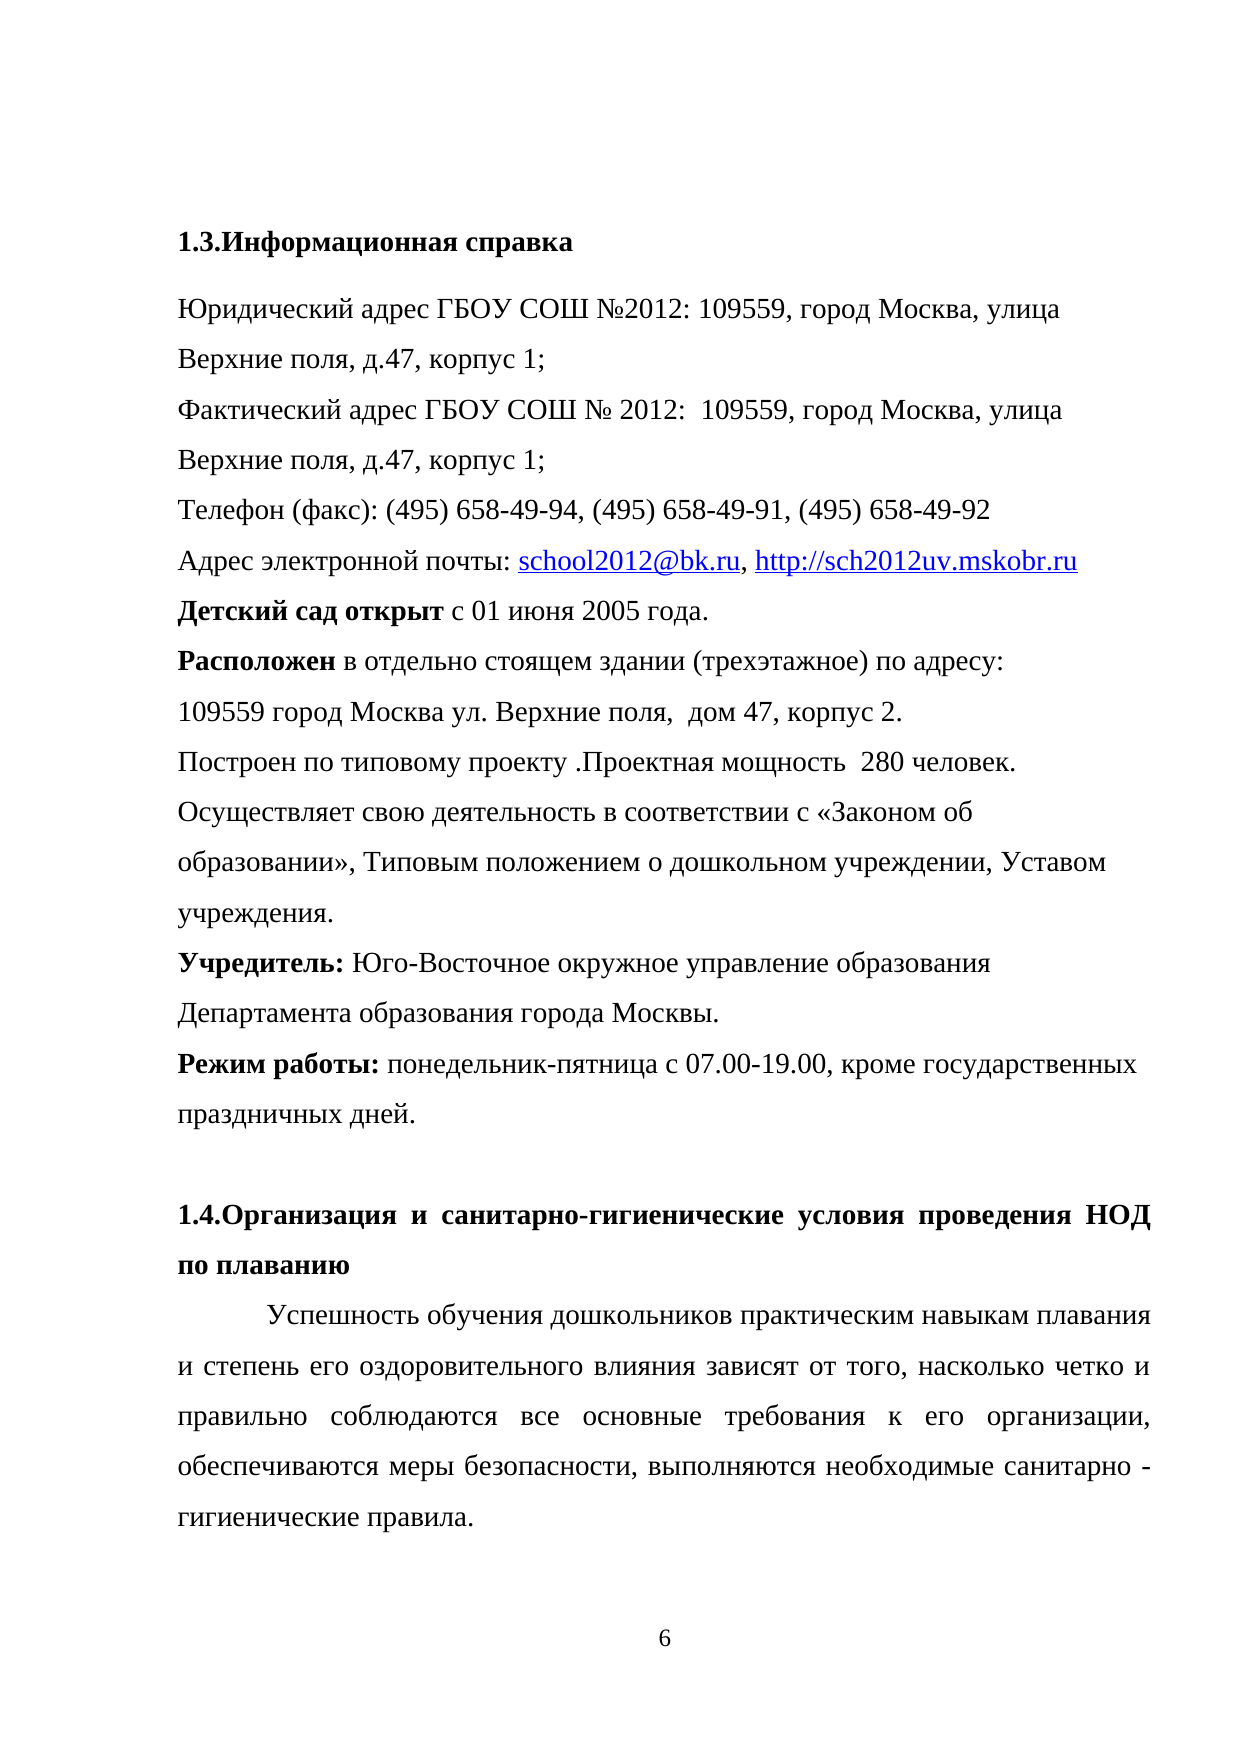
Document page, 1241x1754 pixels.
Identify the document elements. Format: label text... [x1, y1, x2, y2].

text 1.4.Организация и санитарно-гигиенические условия проведения НОД по плаванию [177, 1197, 1152, 1281]
text Адрес электронной почты: school2012@bk.ru, http://sch2012uv.mskobr.ru [177, 543, 1152, 576]
text Режим работы: понедельник-пятница с 07.00-19.00, кроме государственных праздничных дней. [177, 1046, 1152, 1130]
text Юридический адрес ГБОУ СОШ №2012: 109559, город Москва, улица Верхние поля, д.47, корпус 1; [177, 291, 1152, 375]
text Детский сад открыт с 01 июня 2005 года. [177, 593, 1152, 627]
text Фактический адрес ГБОУ СОШ № 2012: 109559, город Москва, улица Верхние поля, д.47, корпус 1; [177, 392, 1152, 476]
text 109559 город Москва ул. Верхние поля, дом 47, корпус 2. [177, 694, 1152, 727]
text 1.3.Информационная справка [177, 224, 1152, 258]
text Учредитель: Юго-Восточное окружное управление образования Департамента образования города Москвы. [177, 945, 1152, 1029]
text Осуществляет свою деятельность в соответствии с «Законом об образовании», Типовым положением о дошкольном учреждении, Уставом учреждения. [177, 794, 1152, 928]
text Построен по типовому проекту .Проектная мощность 280 человек. [177, 744, 1152, 777]
text Расположен в отдельно стоящем здании (трехэтажное) по адресу: [177, 643, 1152, 677]
text Успешность обучения дошкольников практическим навыкам плавания и степень его оздоровительного влияния зависят от того, насколько четко и правильно соблюдаются все основные требования к его организации, обеспечиваются меры безопасности, выполняются необходимые санитарно - гигиенические правила. [177, 1297, 1152, 1532]
text Телефон (факс): (495) 658-49-94, (495) 658-49-91, (495) 658-49-92 [177, 492, 1152, 526]
